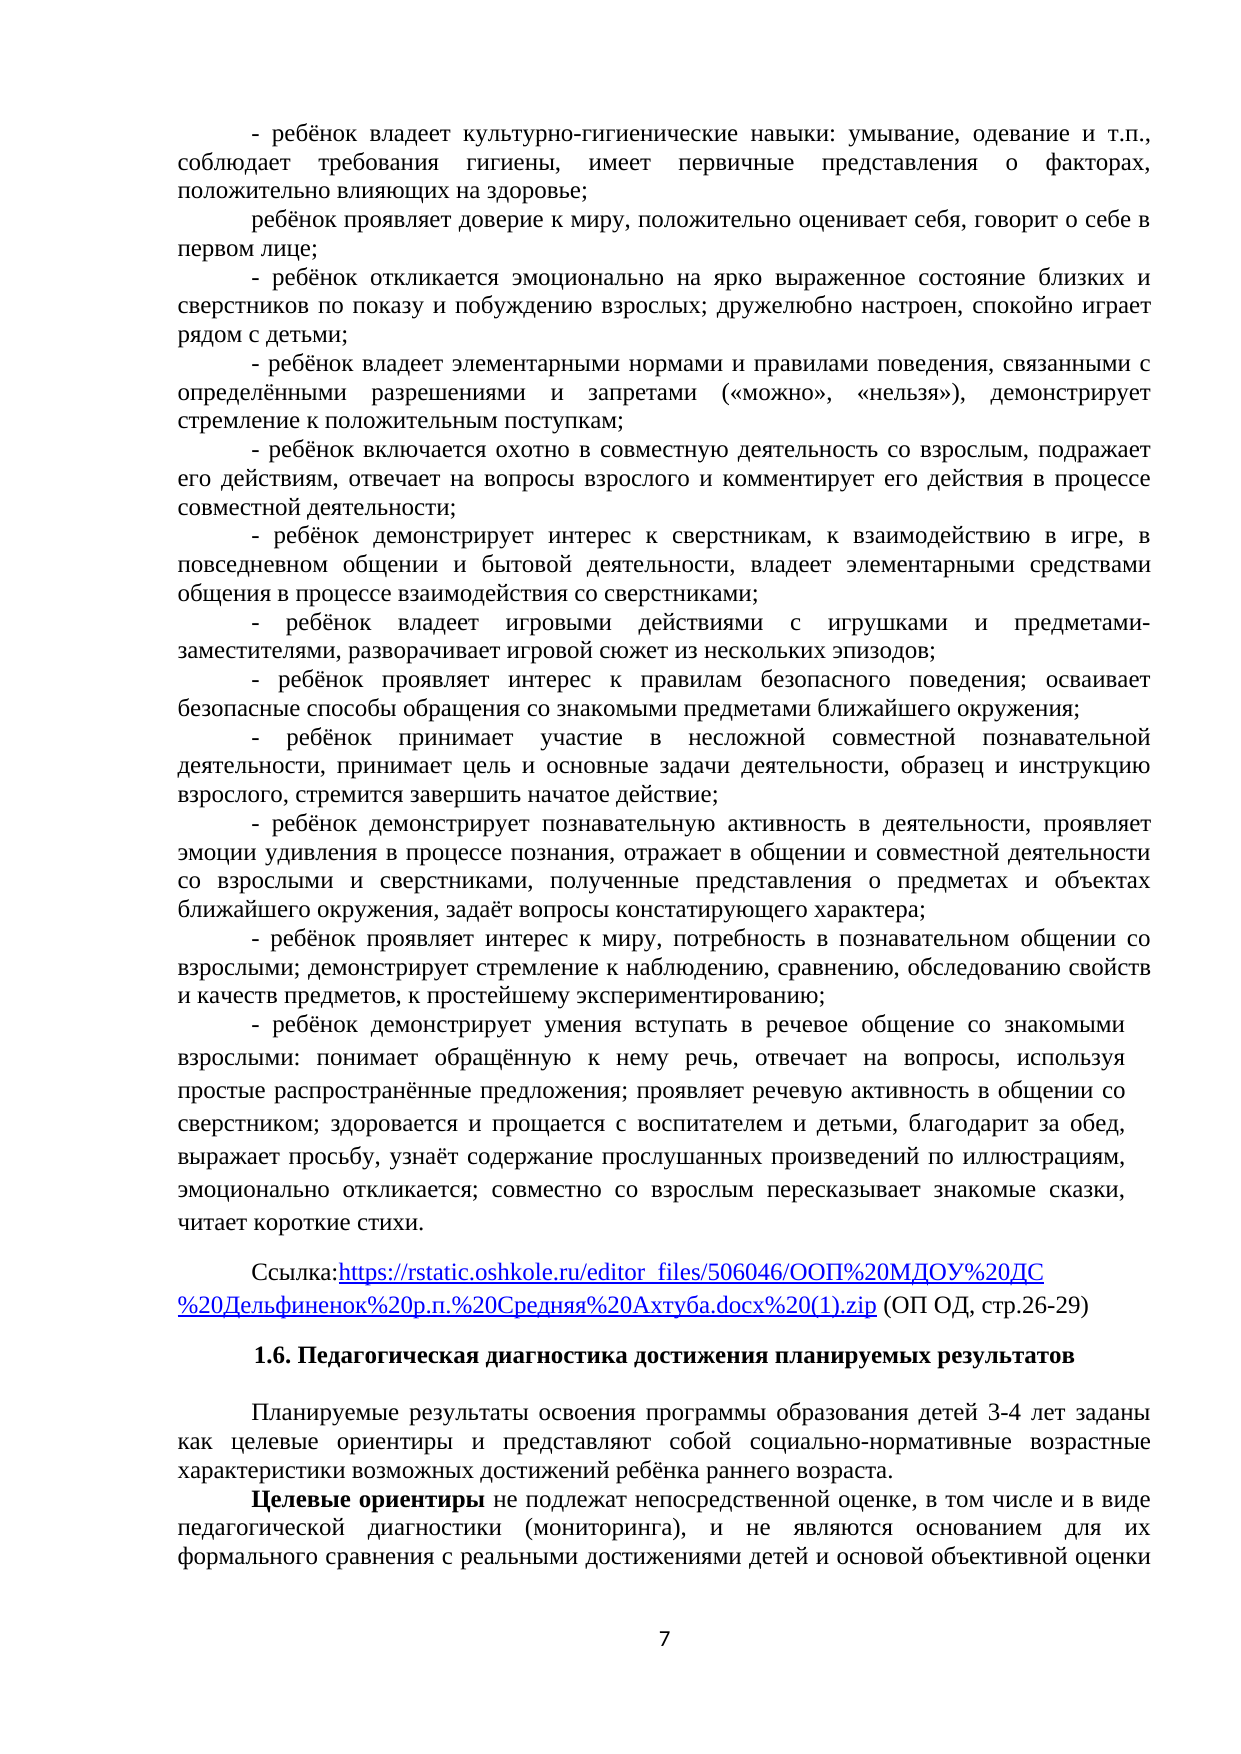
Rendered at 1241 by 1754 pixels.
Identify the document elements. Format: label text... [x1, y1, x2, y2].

text 1.6. Педагогическая диагностика достижения планируемых результатов [177, 1340, 1152, 1369]
text - ребёнок проявляет интерес к миру, потребность в познавательном общении со взрослыми; демонстрирует стремление к наблюдению, сравнению, обследованию свойств и качеств предметов, к простейшему экспериментированию; [177, 923, 1152, 1009]
text - ребёнок владеет культурно-гигиенические навыки: умывание, одевание и т.п., соблюдает требования гигиены, имеет первичные представления о факторах, положительно влияющих на здоровье; [177, 118, 1152, 204]
text - ребёнок включается охотно в совместную деятельность со взрослым, подражает его действиям, отвечает на вопросы взрослого и комментирует его действия в процессе совместной деятельности; [177, 434, 1152, 521]
text - ребёнок принимает участие в несложной совместной познавательной деятельности, принимает цель и основные задачи деятельности, образец и инструкцию взрослого, стремится завершить начатое действие; [177, 722, 1152, 808]
text - ребёнок демонстрирует познавательную активность в деятельности, проявляет эмоции удивления в процессе познания, отражает в общении и совместной деятельности со взрослыми и сверстниками, полученные представления о предметах и объектах ближайшего окружения, задаёт вопросы констатирующего характера; [177, 808, 1152, 923]
text ребёнок проявляет доверие к миру, положительно оценивает себя, говорит о себе в первом лице; [177, 204, 1152, 262]
text - ребёнок демонстрирует умения вступать в речевое общение со знакомыми взрослыми: понимает обращённую к нему речь, отвечает на вопросы, используя простые распространённые предложения; проявляет речевую активность в общении со сверстником; здоровается и прощается с воспитателем и детьми, благодарит за обед, выражает просьбу, узнаёт содержание прослушанных произведений по иллюстрациям, эмоционально откликается; совместно со взрослым пересказывает знакомые сказки, читает короткие стихи. [177, 1009, 1126, 1236]
text Ссылка:https://rstatic.oshkole.ru/editor_files/506046/ООП%20МДОУ%20ДС%20Дельфиненок%20р.п.%20Средняя%20Ахтуба.docx%20(1).zip (ОП ОД, стр.26-29) [177, 1257, 1126, 1319]
text - ребёнок демонстрирует интерес к сверстникам, к взаимодействию в игре, в повседневном общении и бытовой деятельности, владеет элементарными средствами общения в процессе взаимодействия со сверстниками; [177, 521, 1152, 607]
text Планируемые результаты освоения программы образования детей 3-4 лет заданы как целевые ориентиры и представляют собой социально-нормативные возрастные характеристики возможных достижений ребёнка раннего возраста. [177, 1397, 1152, 1484]
text - ребёнок откликается эмоционально на ярко выраженное состояние близких и сверстников по показу и побуждению взрослых; дружелюбно настроен, спокойно играет рядом с детьми; [177, 262, 1152, 348]
text - ребёнок проявляет интерес к правилам безопасного поведения; осваивает безопасные способы обращения со знакомыми предметами ближайшего окружения; [177, 664, 1152, 722]
text - ребёнок владеет элементарными нормами и правилами поведения, связанными с определёнными разрешениями и запретами («можно», «нельзя»), демонстрирует стремление к положительным поступкам; [177, 348, 1152, 434]
text - ребёнок владеет игровыми действиями с игрушками и предметами-заместителями, разворачивает игровой сюжет из нескольких эпизодов; [177, 607, 1152, 664]
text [177, 1484, 1152, 1570]
